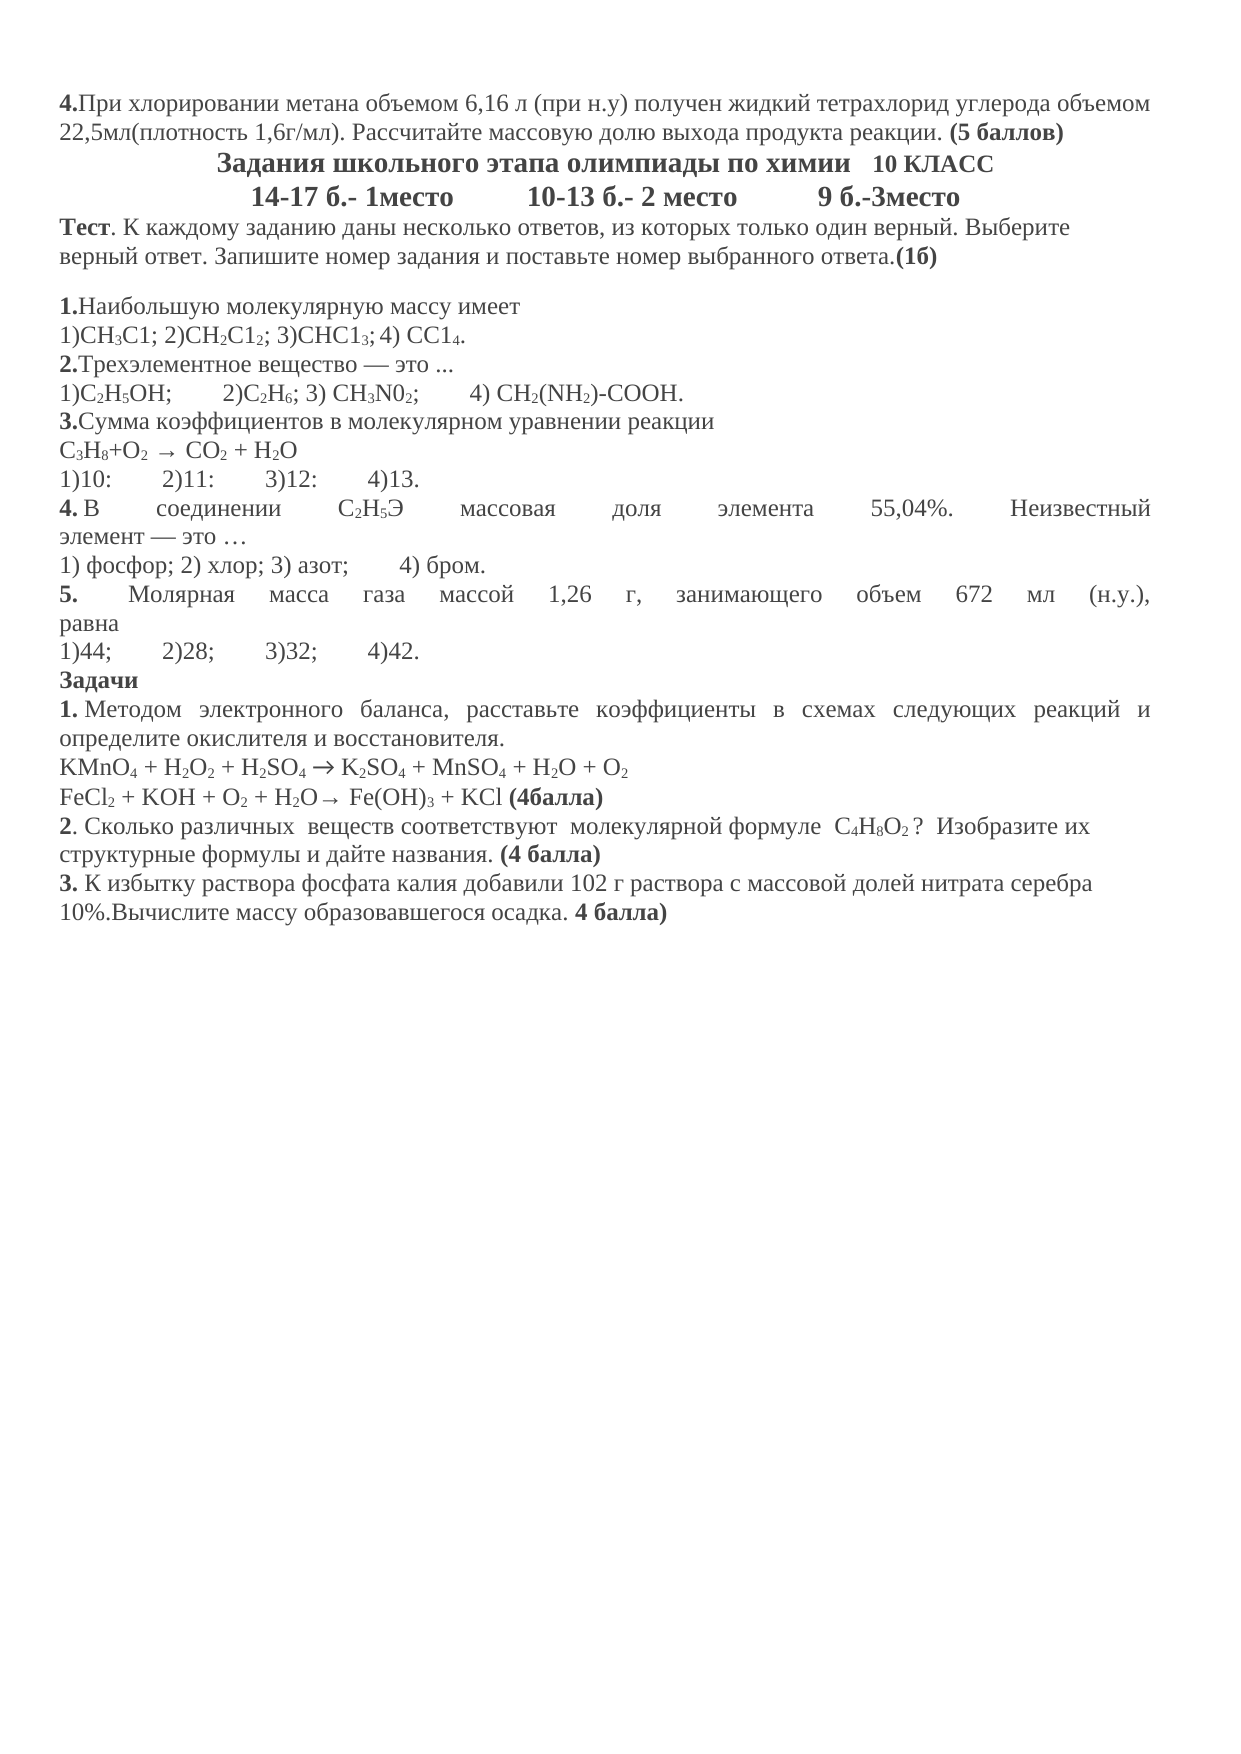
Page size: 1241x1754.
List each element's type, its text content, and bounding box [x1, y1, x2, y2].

text 3.Сумма коэффициентов в молекулярном уравнении реакции [59, 406, 1152, 435]
text 1) фосфор; 2) хлор; 3) азот; 4) бром. [59, 550, 1152, 579]
text FeCl2 + KOH + O2 + H2O→ Fe(OH)3 + KCl (4балла) [59, 782, 1152, 811]
text 4. В соединении С2Н5Э массовая доля элемента 55,04%. Неизвестный элемент — это … [59, 493, 1152, 550]
text Задания школьного этапа олимпиады по химии 10 КЛАСС 14-17 б.- 1место 10-13 б.- 2 место 9 б.-3место [59, 145, 1152, 212]
text Задачи [59, 665, 1152, 694]
text 1. Методом электронного баланса, расставьте коэффициенты в схемах следующих реакций и определите окислителя и восстановителя. [59, 694, 1152, 751]
text C3H8+O2 → CO2 + H2O [59, 435, 1152, 464]
text 3. К избытку раствора фосфата калия добавили 102 г раствора с массовой долей нитрата серебра 10%.Вычислите массу образовавшегося осадка. 4 балла) [59, 868, 1152, 926]
text 1)С2Н5ОН; 2)С2Н6; 3) СН3N02; 4) СН2(NН2)-СООН. [59, 378, 1152, 406]
text 2. Сколько различных веществ соответствуют молекулярной формуле С4Н8О2 ? Изобразите их структурные формулы и дайте названия. (4 балла) [59, 811, 1152, 868]
text 4.При хлорировании метана объемом 6,16 л (при н.у) получен жидкий тетрахлорид углерода объемом 22,5мл(плотность 1,6г/мл). Рассчитайте массовую долю выхода продукта реакции. (5 баллов) [59, 88, 1152, 145]
text 5. Молярная масса газа массой 1,26 г, занимающего объем 672 мл (н.у.), равна [59, 579, 1152, 636]
text 2.Трехэлементное вещество — это ... [59, 349, 1152, 378]
text 1)10: 2)11: 3)12: 4)13. [59, 464, 1152, 493]
text 1)СН3С1; 2)СН2С12; 3)СНС13; 4) СС14. [59, 320, 1152, 349]
text KMnO4 + H2O2 + H2SO4 → K2SO4 + MnSO4 + H2O + O2 [59, 751, 1152, 782]
text 1.Наибольшую молекулярную массу имеет [59, 291, 1152, 320]
text 1)44; 2)28; 3)32; 4)42. [59, 636, 1152, 665]
text Тест. К каждому заданию даны несколько ответов, из которых только один верный. Выберите верный ответ. Запишите номер задания и поставьте номер выбранного ответа.(1б) [59, 212, 1152, 270]
